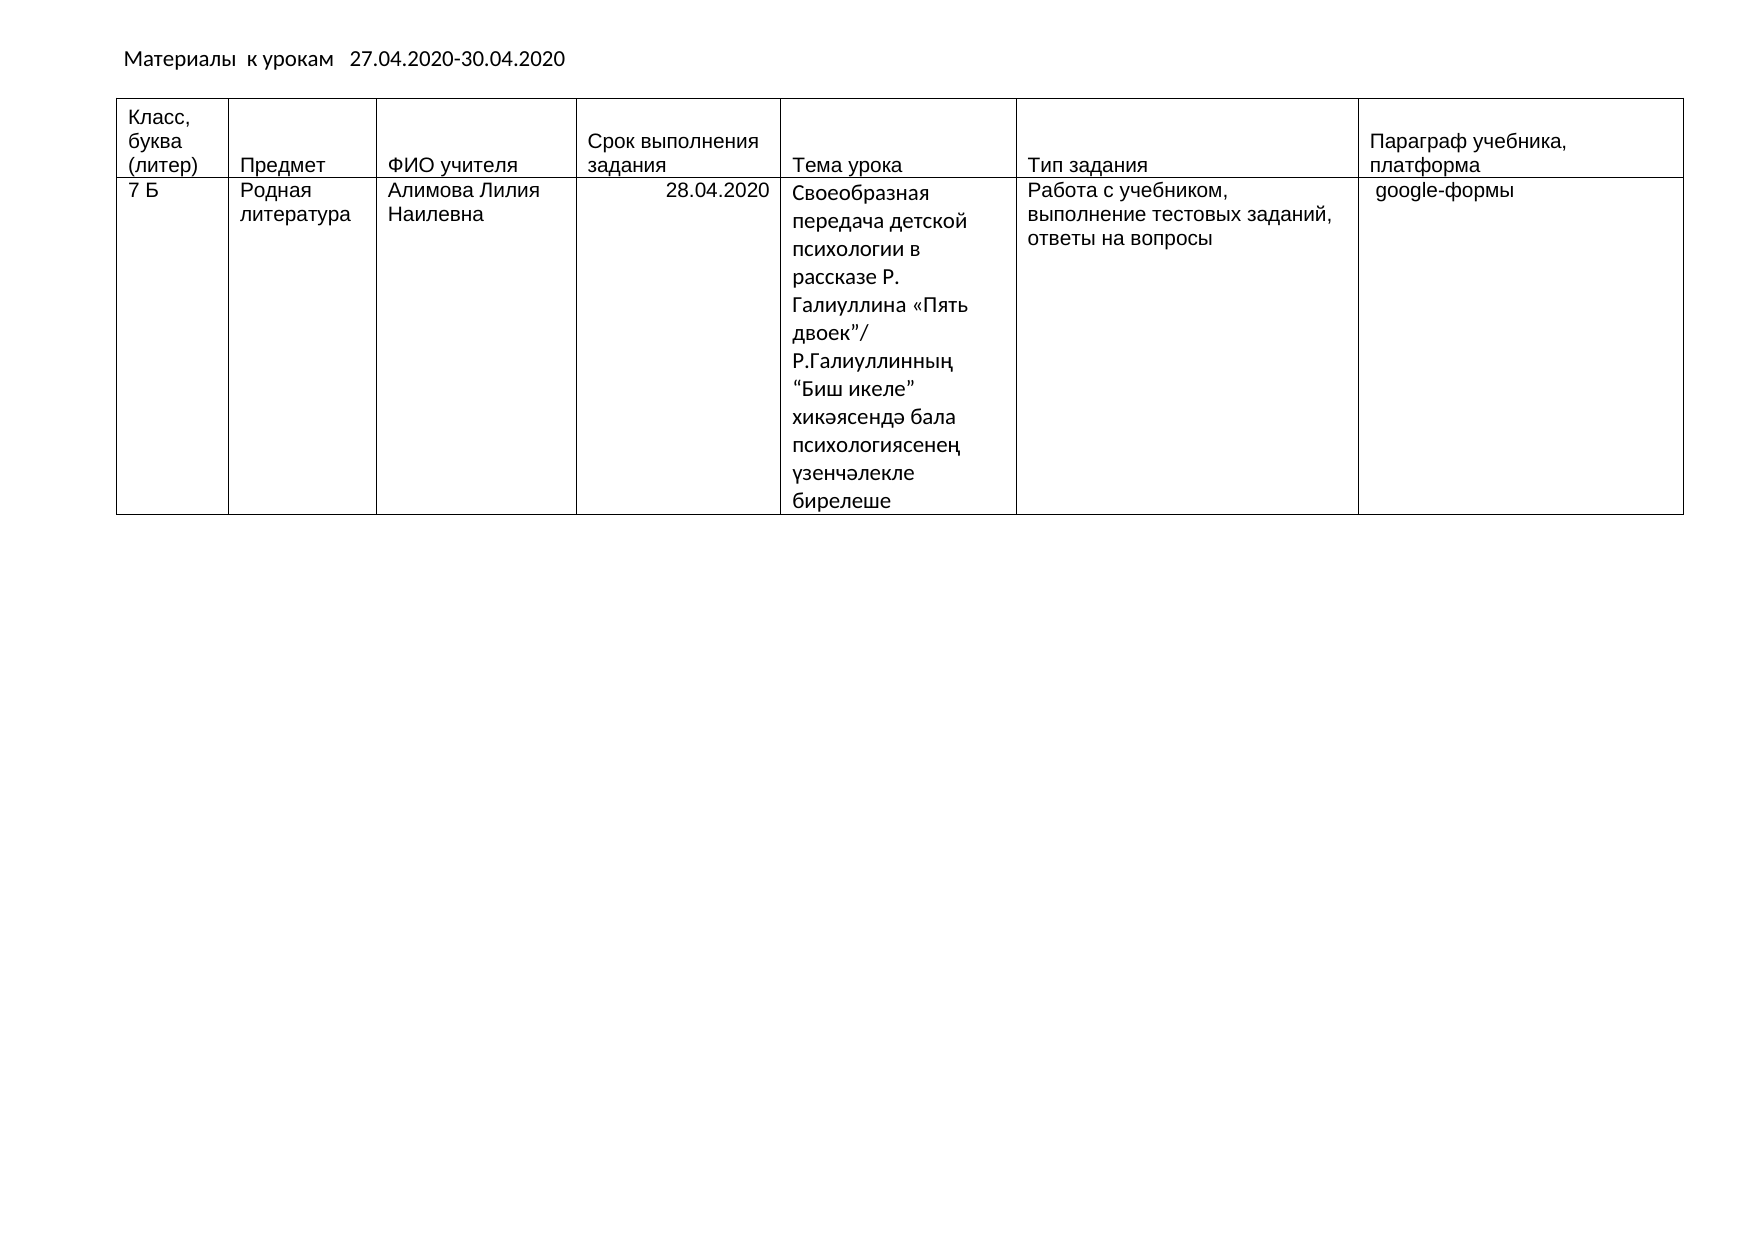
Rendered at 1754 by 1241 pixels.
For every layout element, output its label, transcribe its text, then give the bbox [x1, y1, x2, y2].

table_header Тема урока [781, 99, 1016, 177]
table_cell Работа с учебником, выполнение тестовых заданий, ответы на вопросы [1017, 178, 1358, 514]
table_cell 7 Б [117, 178, 228, 514]
table_cell Своеобразная передача детской психологии в рассказе Р. Галиуллина «Пять двоек”/ Р.Галиуллинның “Биш икеле” хикәясендә бала психологиясенең үзенчәлекле бирелеше [781, 178, 1016, 514]
table_cell 28.04.2020 [577, 178, 780, 514]
table_cell google-формы [1359, 178, 1683, 514]
table_header Параграф учебника, платформа [1359, 99, 1683, 177]
table_cell Родная литература [229, 178, 376, 514]
table_header Срок выполнения задания [577, 99, 780, 177]
text Материалы к урокам 27.04.2020-30.04.2020 [118, 44, 1636, 72]
table_cell Алимова Лилия Наилевна [377, 178, 576, 514]
table_header ФИО учителя [377, 99, 576, 177]
table_header Тип задания [1017, 99, 1358, 177]
table_header Класс, буква (литер) [117, 99, 228, 177]
table_header Предмет [229, 99, 376, 177]
